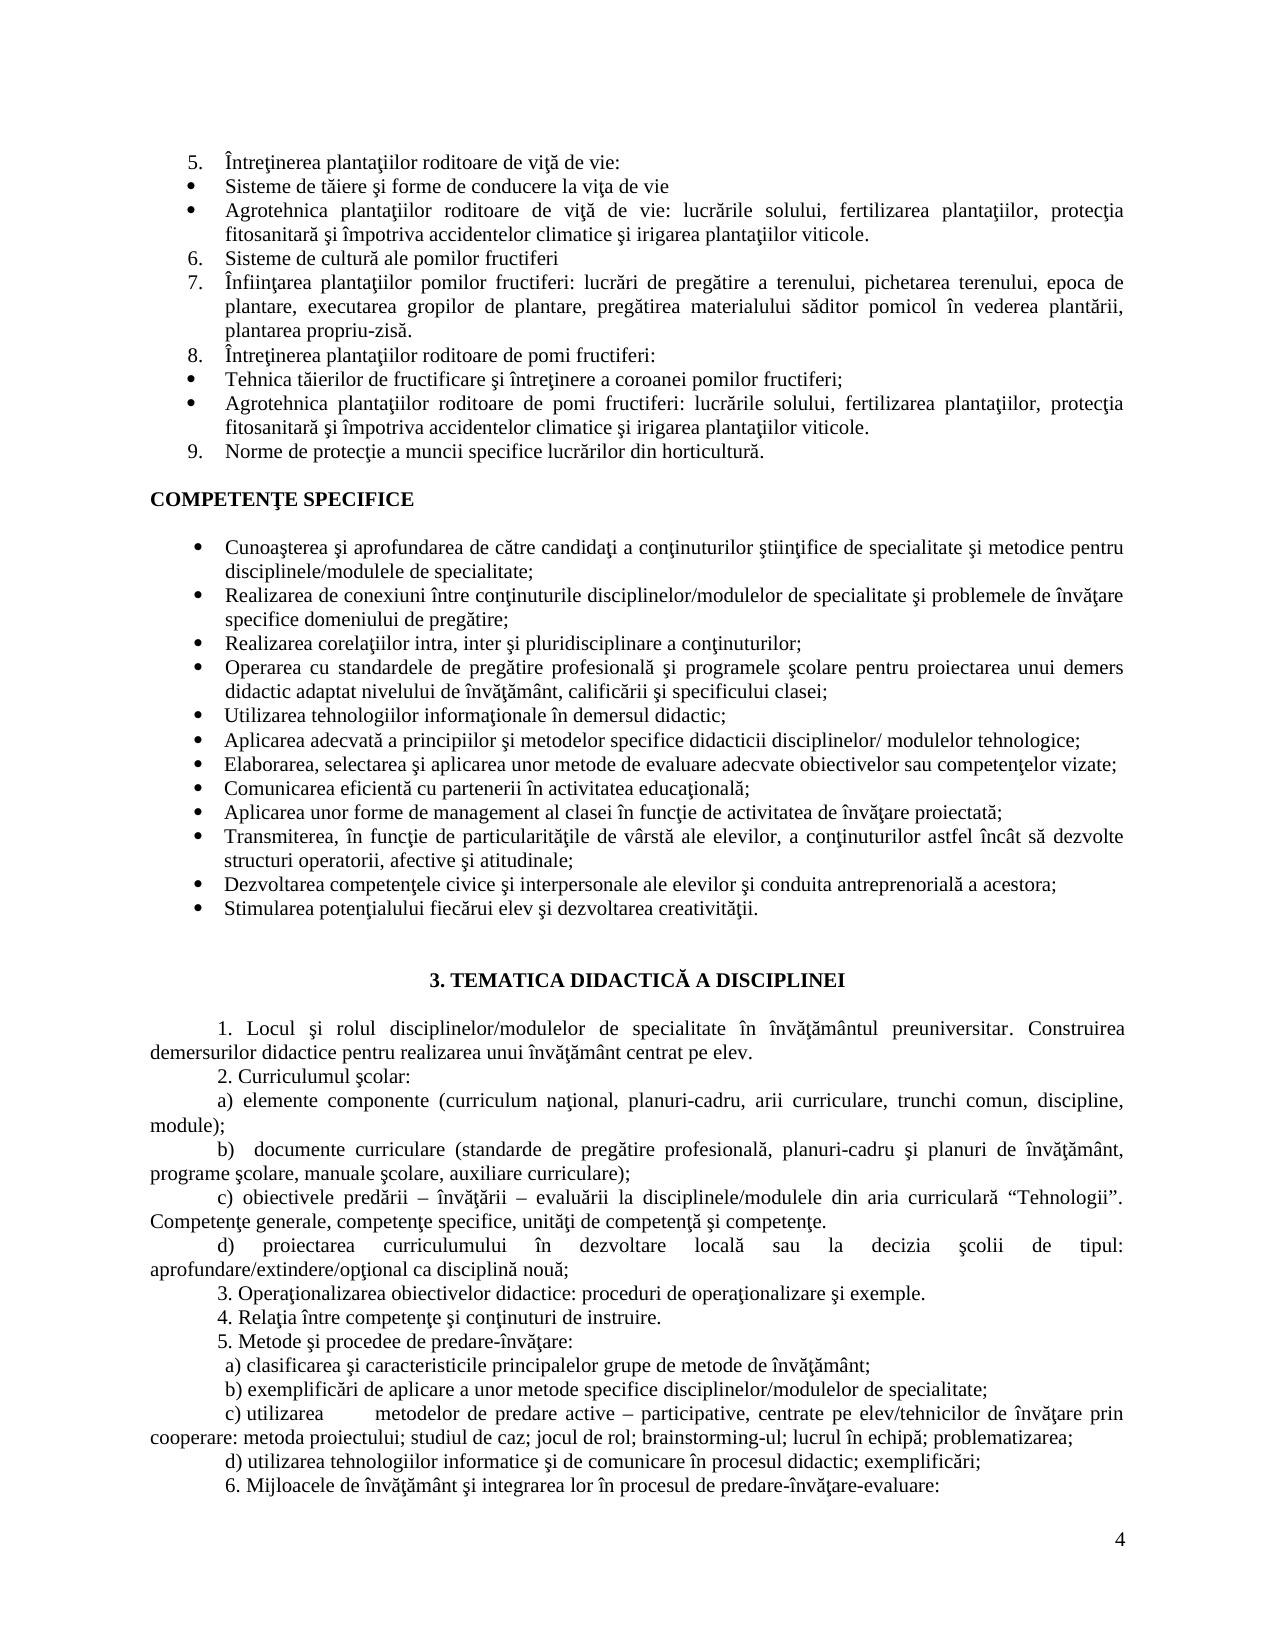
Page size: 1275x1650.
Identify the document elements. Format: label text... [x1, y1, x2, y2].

text b) documente curriculare (standarde de pregătire profesională, planuri-cadru şi planuri de învăţământ, programe şcolare, manuale şcolare, auxiliare curriculare); [150, 1137, 1125, 1185]
list 2. Curriculumul şcolar: [179, 1064, 1125, 1088]
text 6. Mijloacele de învăţământ şi integrarea lor în procesul de predare-învăţare-evaluare: [150, 1473, 1125, 1497]
text a) clasificarea şi caracteristicile principalelor grupe de metode de învăţământ; [150, 1353, 1125, 1377]
text COMPETENŢE SPECIFICE [150, 487, 1125, 511]
list Sisteme de tăiere şi forme de conducere la viţa de vie [187, 174, 1125, 198]
list Înfiinţarea plantaţiilor pomilor fructiferi: lucrări de pregătire a terenului, pichetarea terenului, epoca de plantare, executarea gropilor de plantare, pregătirea materialului săditor pomicol în vederea plantării, plantarea propriu-zisă. [187, 270, 1125, 342]
list Întreţinerea plantaţiilor roditoare de pomi fructiferi: [187, 342, 1125, 367]
text 4. Relaţia între competenţe şi conţinuturi de instruire. [150, 1305, 1125, 1329]
list Realizarea corelaţiilor intra, inter şi pluridisciplinare a conţinuturilor; [194, 631, 1125, 655]
list Cunoaşterea şi aprofundarea de către candidaţi a conţinuturilor ştiinţifice de specialitate şi metodice pentru disciplinele/modulele de specialitate; [194, 535, 1125, 583]
subtitle 3. TEMATICA DIDACTICĂ A DISCIPLINEI [150, 968, 1125, 992]
list Transmiterea, în funcţie de particularităţile de vârstă ale elevilor, a conţinuturilor astfel încât să dezvolte structuri operatorii, afective şi atitudinale; [194, 824, 1125, 872]
list Tehnica tăierilor de fructificare şi întreţinere a coroanei pomilor fructiferi; [187, 367, 1125, 391]
list Sisteme de cultură ale pomilor fructiferi [187, 246, 1125, 270]
list Operarea cu standardele de pregătire profesională şi programele şcolare pentru proiectarea unui demers didactic adaptat nivelului de învăţământ, calificării şi specificului clasei; [194, 655, 1125, 703]
list Agrotehnica plantaţiilor roditoare de pomi fructiferi: lucrările solului, fertilizarea plantaţiilor, protecţia fitosanitară şi împotriva accidentelor climatice şi irigarea plantaţiilor viticole. [187, 391, 1125, 439]
list Norme de protecţie a muncii specifice lucrărilor din horticultură. [187, 439, 1125, 463]
text 5. Metode şi procedee de predare-învăţare: [150, 1329, 1125, 1353]
list Realizarea de conexiuni între conţinuturile disciplinelor/modulelor de specialitate şi problemele de învăţare specifice domeniului de pregătire; [194, 583, 1125, 631]
list Stimularea potenţialului fiecărui elev şi dezvoltarea creativităţii. [194, 896, 1125, 920]
list Dezvoltarea competenţele civice şi interpersonale ale elevilor şi conduita antreprenorială a acestora; [194, 872, 1125, 896]
list Aplicarea unor forme de management al clasei în funcţie de activitatea de învăţare proiectată; [194, 800, 1125, 824]
list Întreţinerea plantaţiilor roditoare de viţă de vie: [187, 150, 1125, 174]
text b) exemplificări de aplicare a unor metode specifice disciplinelor/modulelor de specialitate; [150, 1377, 1125, 1401]
text 3. Operaţionalizarea obiectivelor didactice: proceduri de operaţionalizare şi exemple. [150, 1281, 1125, 1305]
list Aplicarea adecvată a principiilor şi metodelor specifice didacticii disciplinelor/ modulelor tehnologice; [194, 727, 1125, 752]
list Agrotehnica plantaţiilor roditoare de viţă de vie: lucrările solului, fertilizarea plantaţiilor, protecţia fitosanitară şi împotriva accidentelor climatice şi irigarea plantaţiilor viticole. [187, 198, 1125, 246]
text d) utilizarea tehnologiilor informatice şi de comunicare în procesul didactic; exemplificări; [150, 1449, 1125, 1473]
text a) elemente componente (curriculum naţional, planuri-cadru, arii curriculare, trunchi comun, discipline, module); [150, 1088, 1125, 1137]
text 1. Locul şi rolul disciplinelor/modulelor de specialitate în învăţământul preuniversitar. Construirea demersurilor didactice pentru realizarea unui învăţământ centrat pe elev. [150, 1016, 1125, 1064]
list Elaborarea, selectarea şi aplicarea unor metode de evaluare adecvate obiectivelor sau competenţelor vizate; [194, 752, 1125, 776]
text d) proiectarea curriculumului în dezvoltare locală sau la decizia şcolii de tipul: aprofundare/extindere/opţional ca disciplină nouă; [150, 1233, 1125, 1281]
text c) utilizarea metodelor de predare active – participative, centrate pe elev/tehnicilor de învăţare prin cooperare: metoda proiectului; studiul de caz; jocul de rol; brainstorming-ul; lucrul în echipă; problematizarea; [150, 1401, 1125, 1449]
list Utilizarea tehnologiilor informaţionale în demersul didactic; [194, 703, 1125, 727]
list Comunicarea eficientă cu partenerii în activitatea educaţională; [194, 776, 1125, 800]
text c) obiectivele predării – învăţării – evaluării la disciplinele/modulele din aria curriculară “Tehnologii”. Competenţe generale, competenţe specifice, unităţi de competenţă şi competenţe. [150, 1185, 1125, 1233]
